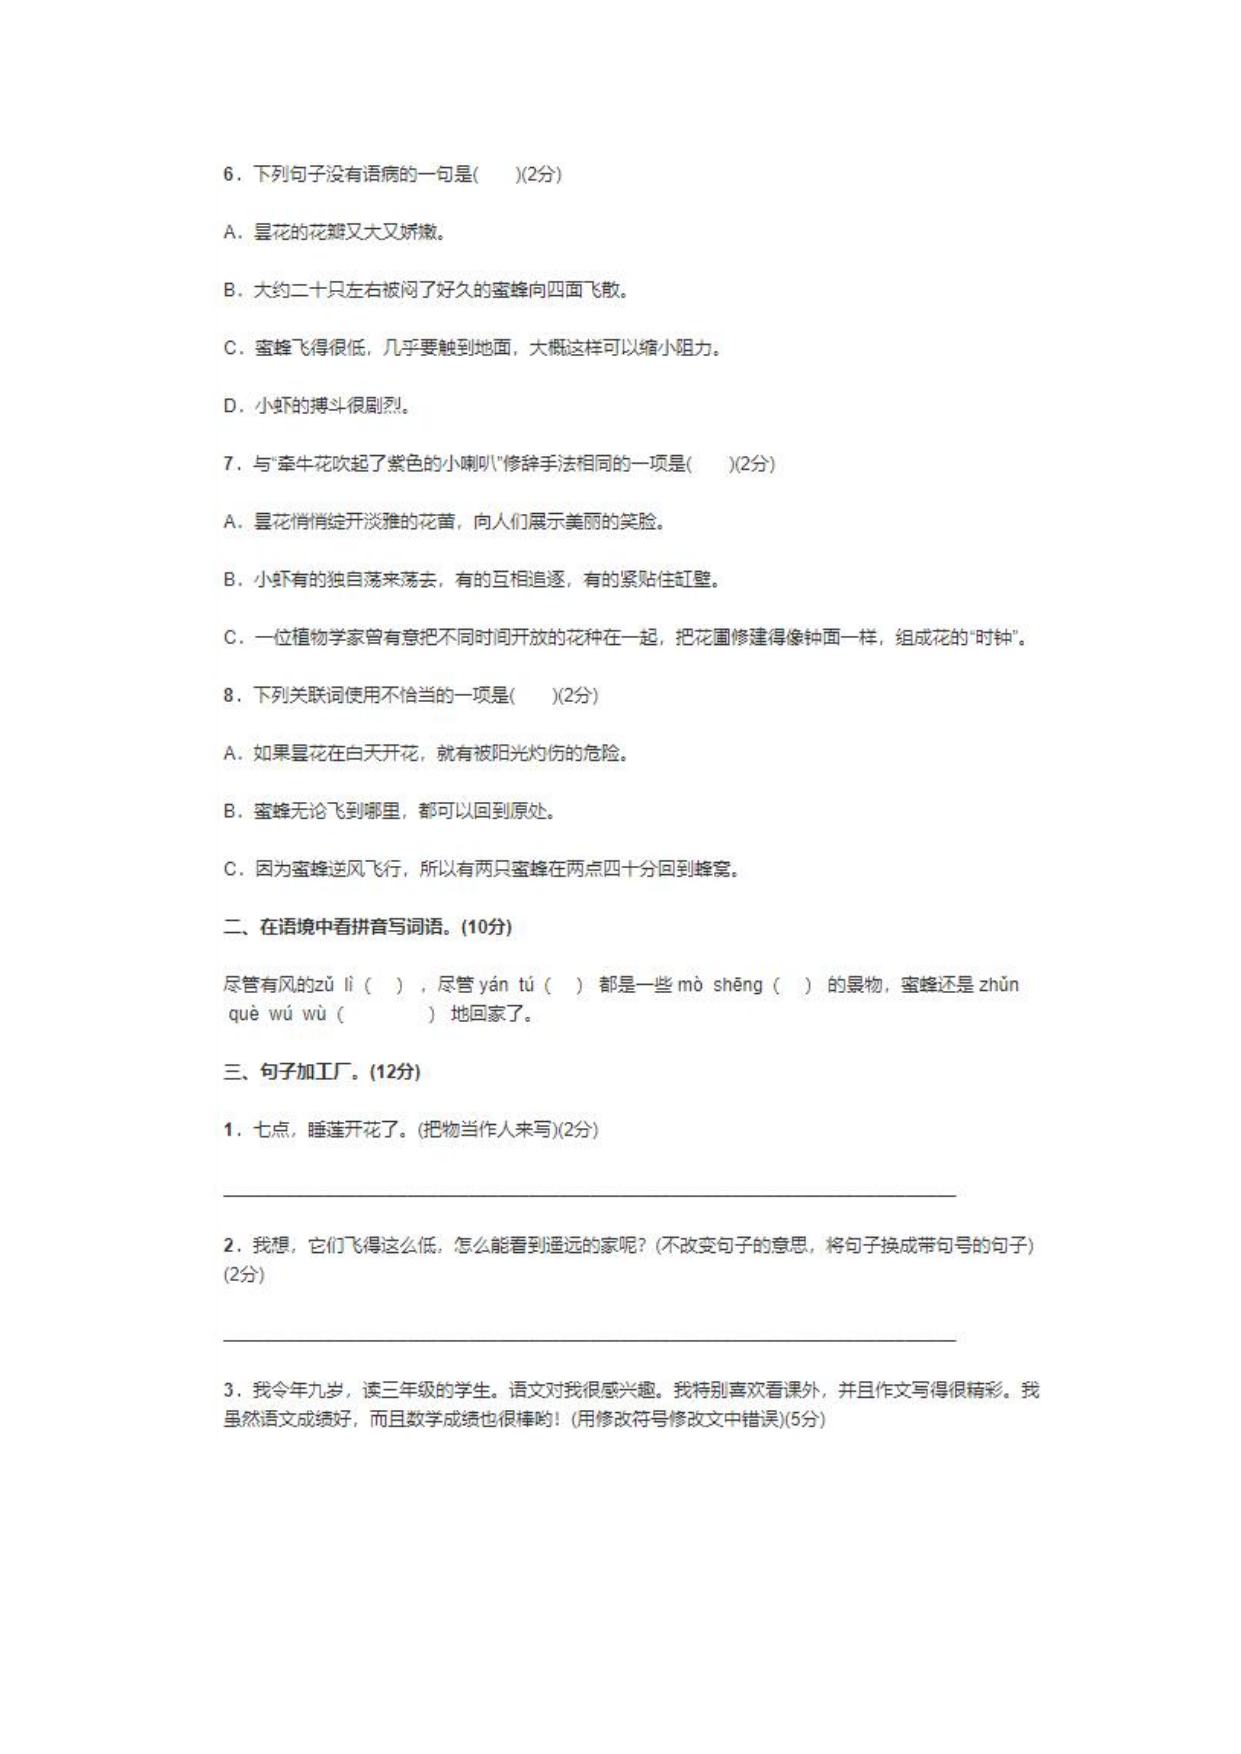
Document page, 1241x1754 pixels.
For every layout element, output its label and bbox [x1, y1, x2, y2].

picture [187, 162, 1053, 1441]
